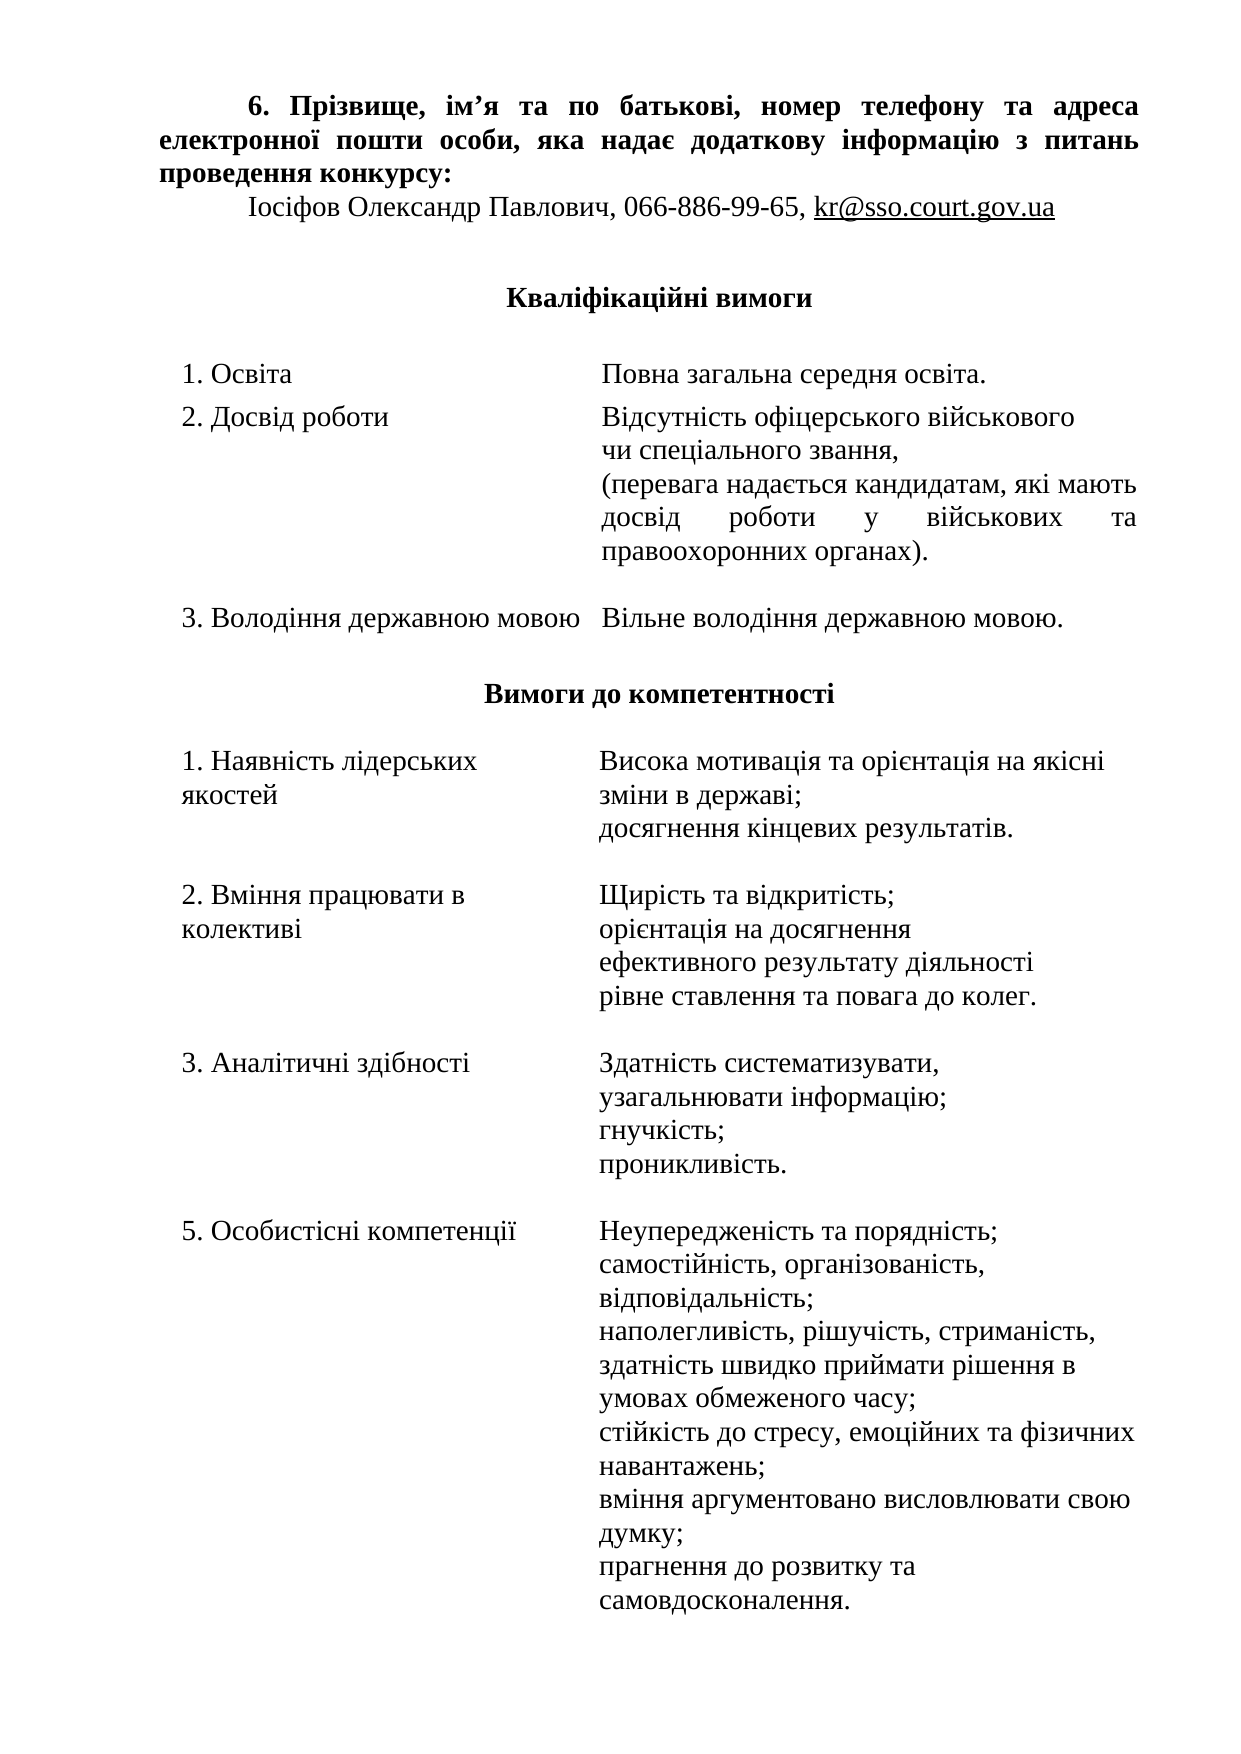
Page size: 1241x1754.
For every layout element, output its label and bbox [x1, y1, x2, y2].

table_header [148, 89, 1152, 1658]
